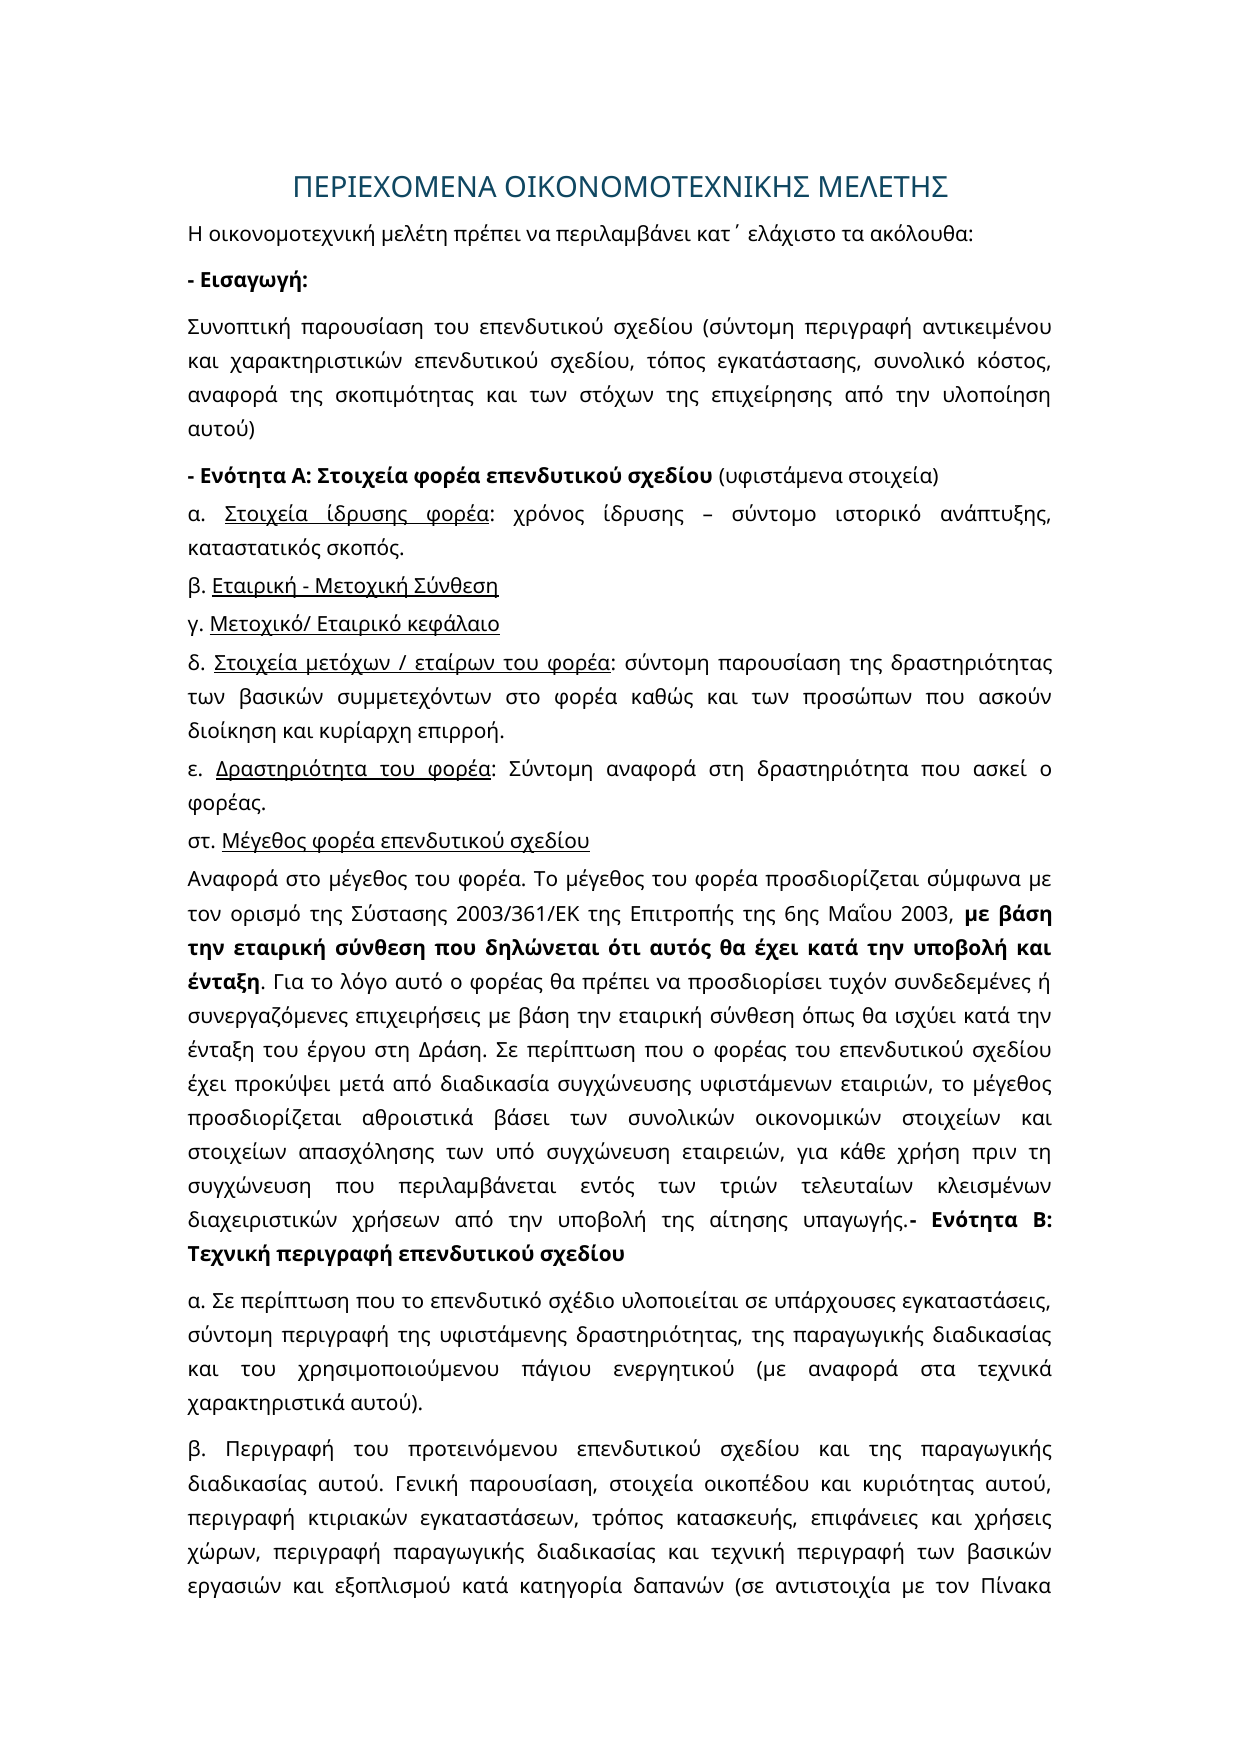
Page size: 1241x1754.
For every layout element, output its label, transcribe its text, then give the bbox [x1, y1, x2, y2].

text ε. Δραστηριότητα του φορέα: Σύντομη αναφορά στη δραστηριότητα που ασκεί ο φορέας. [187, 754, 1053, 817]
text β. Εταιρική - Μετοχική Σύνθεση [187, 571, 1053, 600]
text δ. Στοιχεία μετόχων / εταίρων του φορέα: σύντομη παρουσίαση της δραστηριότητας των βασικών συμμετεχόντων στο φορέα καθώς και των προσώπων που ασκούν διοίκηση και κυρίαρχη επιρροή. [187, 648, 1053, 744]
text α. Σε περίπτωση που το επενδυτικό σχέδιο υλοποιείται σε υπάρχουσες εγκαταστάσεις, σύντομη περιγραφή της υφιστάμενης δραστηριότητας, της παραγωγικής διαδικασίας και του χρησιμοποιούμενου πάγιου ενεργητικού (με αναφορά στα τεχνικά χαρακτηριστικά αυτού). [187, 1286, 1053, 1416]
subtitle ΠΕΡΙΕΧΟΜΕΝΑ ΟΙΚΟΝΟΜΟΤΕΧΝΙΚΗΣ ΜΕΛΕΤΗΣ [187, 167, 1053, 206]
text στ. Μέγεθος φορέα επενδυτικού σχεδίου [187, 826, 1053, 855]
text Αναφορά στο μέγεθος του φορέα. Το μέγεθος του φορέα προσδιορίζεται σύμφωνα με τον ορισμό της Σύστασης 2003/361/ΕΚ της Επιτροπής της 6ης Μαΐου 2003, με βάση την εταιρική σύνθεση που δηλώνεται ότι αυτός θα έχει κατά την υποβολή και ένταξη. Για το λόγο αυτό ο φορέας θα πρέπει να προσδιορίσει τυχόν συνδεδεμένες ή συνεργαζόμενες επιχειρήσεις με βάση την εταιρική σύνθεση όπως θα ισχύει κατά την ένταξη του έργου στη Δράση. Σε περίπτωση που ο φορέας του επενδυτικού σχεδίου έχει προκύψει μετά από διαδικασία συγχώνευσης υφιστάμενων εταιριών, το μέγεθος προσδιορίζεται αθροιστικά βάσει των συνολικών οικονομικών στοιχείων και στοιχείων απασχόλησης των υπό συγχώνευση εταιρειών, για κάθε χρήση πριν τη συγχώνευση που περιλαμβάνεται εντός των τριών τελευταίων κλεισμένων διαχειριστικών χρήσεων από την υποβολή της αίτησης υπαγωγής.- Ενότητα Β: Τεχνική περιγραφή επενδυτικού σχεδίου [187, 864, 1053, 1268]
text γ. Μετοχικό/ Εταιρικό κεφάλαιο [187, 609, 1053, 638]
text Συνοπτική παρουσίαση του επενδυτικού σχεδίου (σύντομη περιγραφή αντικειμένου και χαρακτηριστικών επενδυτικού σχεδίου, τόπος εγκατάστασης, συνολικό κόστος, αναφορά της σκοπιμότητας και των στόχων της επιχείρησης από την υλοποίηση αυτού) [187, 312, 1053, 443]
text α. Στοιχεία ίδρυσης φορέα: χρόνος ίδρυσης – σύντομο ιστορικό ανάπτυξης, καταστατικός σκοπός. [187, 499, 1053, 561]
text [187, 1434, 1053, 1599]
text - Ενότητα Α: Στοιχεία φορέα επενδυτικού σχεδίου (υφιστάμενα στοιχεία) [187, 461, 1053, 489]
text - Εισαγωγή: [187, 265, 1053, 294]
text Η οικονομοτεχνική μελέτη πρέπει να περιλαμβάνει κατ΄ ελάχιστο τα ακόλουθα: [187, 219, 1053, 247]
